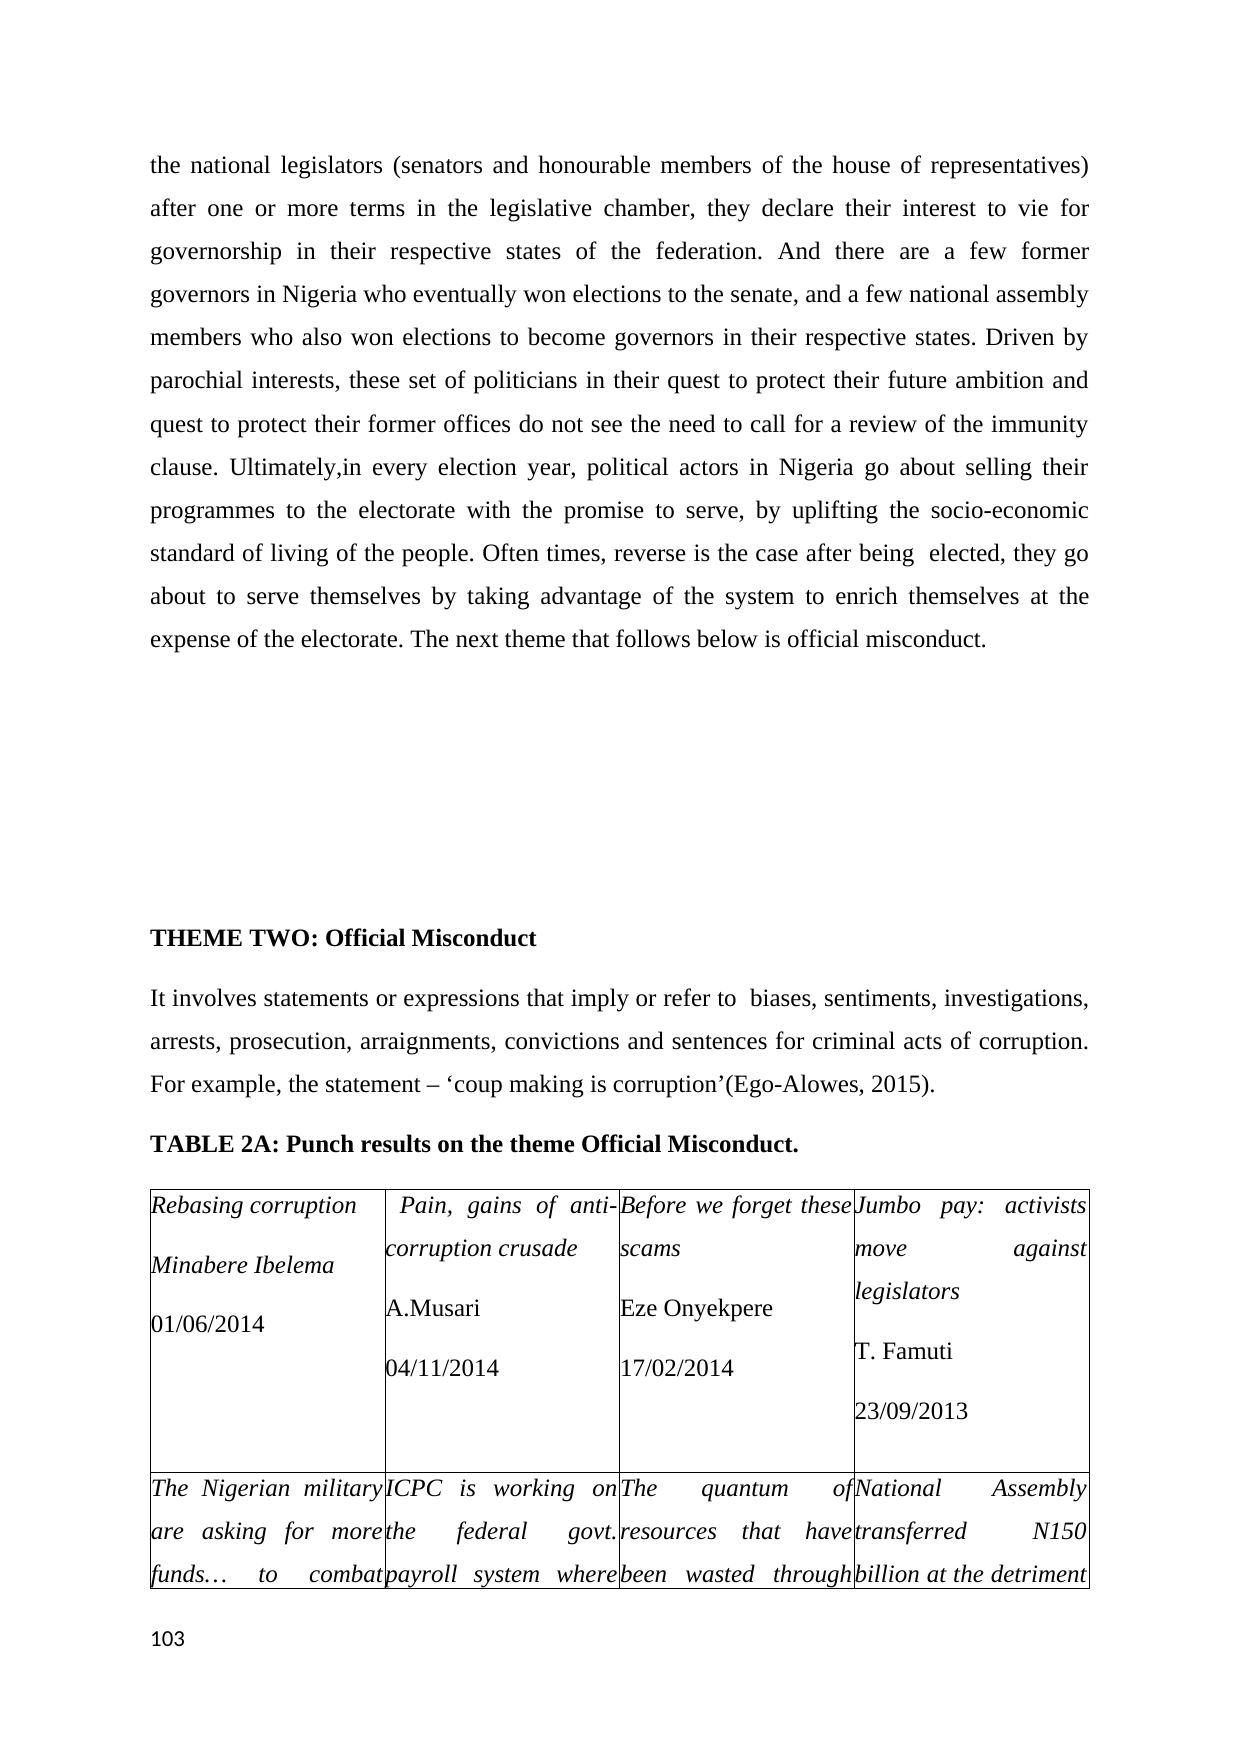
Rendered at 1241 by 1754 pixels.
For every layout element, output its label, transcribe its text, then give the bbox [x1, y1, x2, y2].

subtitle THEME TWO: Official Misconduct [150, 923, 1090, 952]
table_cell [386, 1473, 619, 1588]
table_header Rebasing corruption Minabere Ibelema 01/06/2014 [151, 1190, 385, 1472]
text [150, 150, 1090, 653]
subtitle TABLE 2A: Punch results on the theme Official Misconduct. [150, 1129, 1090, 1158]
table_header Before we forget these scams Eze Onyekpere 17/02/2014 [620, 1190, 854, 1472]
text It involves statements or expressions that imply or refer to biases, sentiments, investigations, arrests, prosecution, arraignments, convictions and sentences for criminal acts of corruption. For example, the statement – ‘coup making is corruption’(Ego-Alowes, 2015). [150, 983, 1090, 1098]
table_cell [151, 1473, 385, 1588]
table_header Jumbo pay: activists move against legislators T. Famuti 23/09/2013 [855, 1190, 1089, 1472]
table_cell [855, 1473, 1089, 1588]
table_header Pain, gains of anti-corruption crusade A.Musari 04/11/2014 [386, 1190, 619, 1472]
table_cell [620, 1473, 854, 1588]
